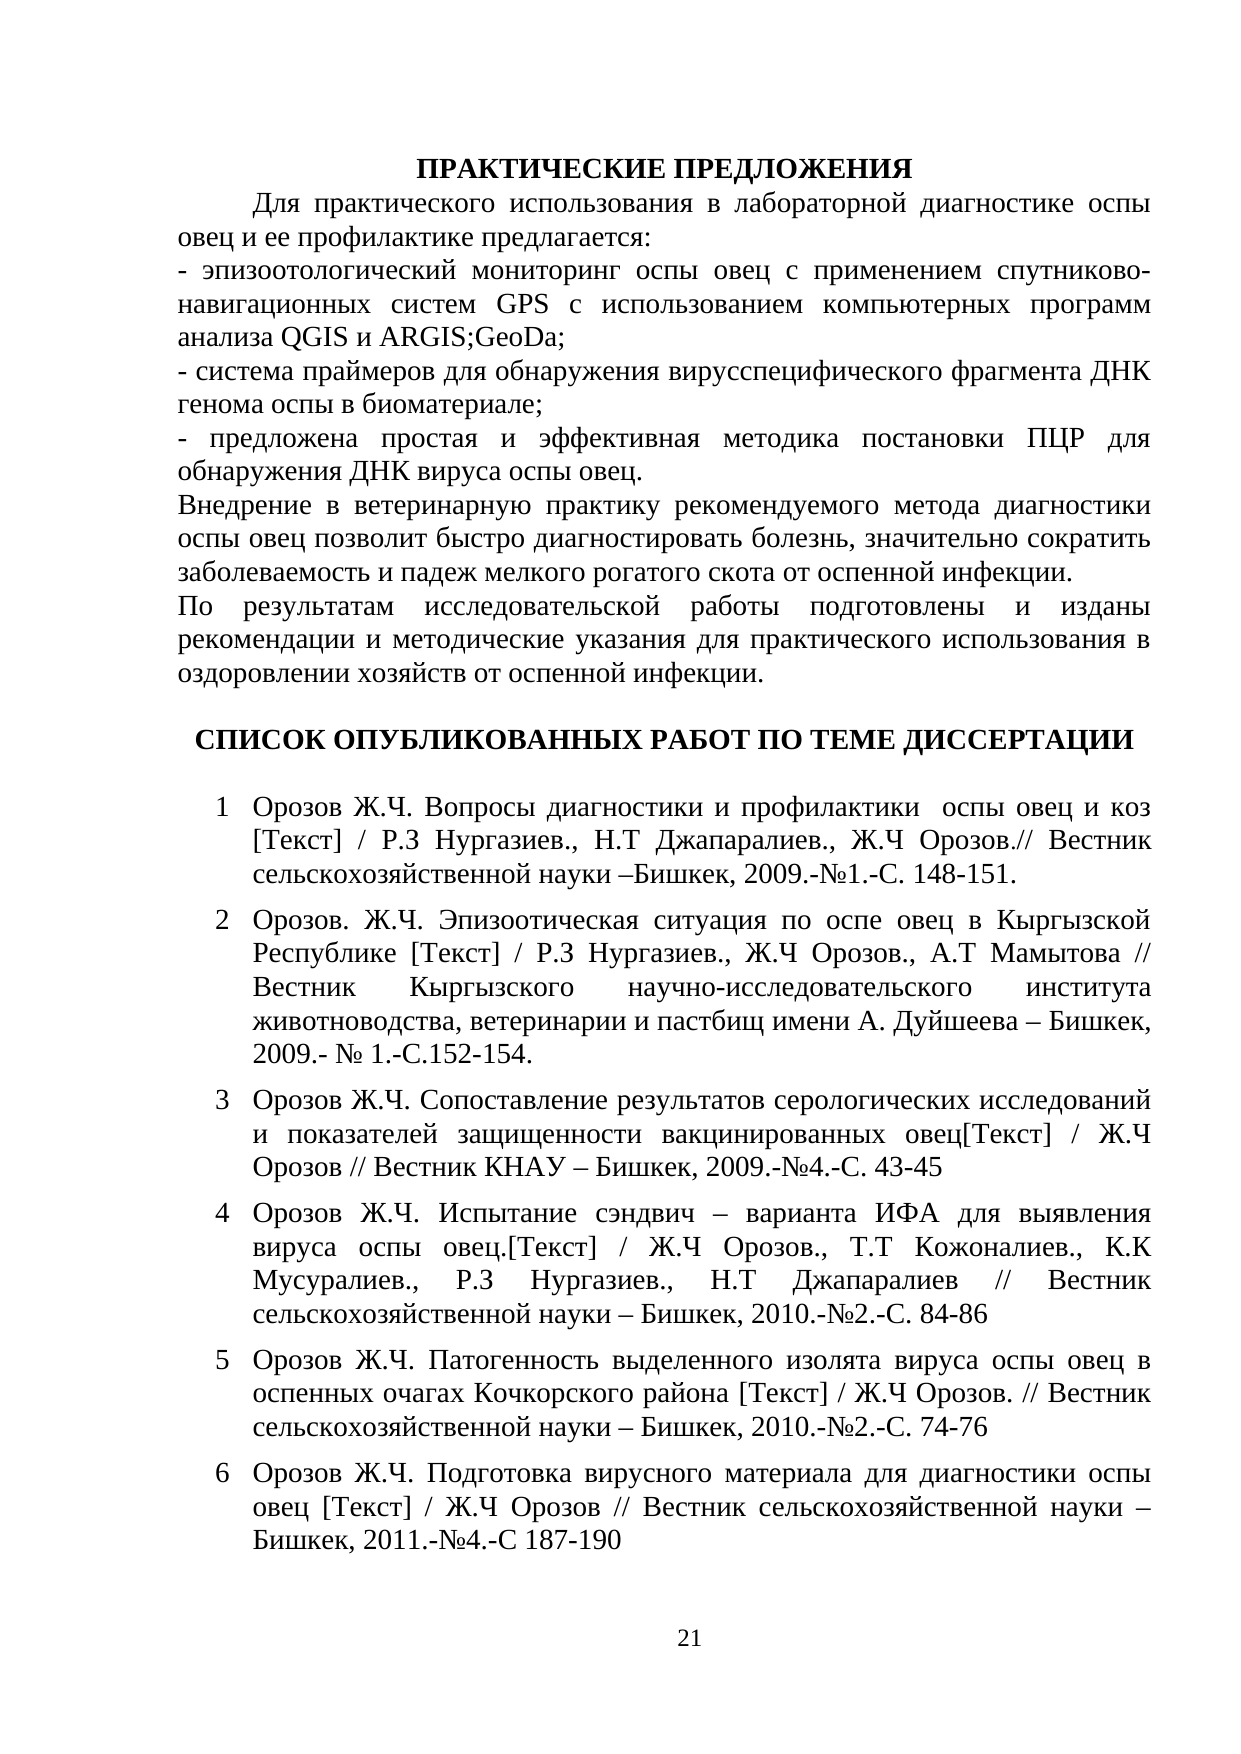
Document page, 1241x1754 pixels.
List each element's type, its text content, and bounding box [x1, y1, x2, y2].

text Для практического использования в лабораторной диагностике оспы овец и ее профилактике предлагается: [177, 185, 1152, 252]
text - предложена простая и эффективная методика постановки ПЦР для обнаружения ДНК вируса оспы овец. [177, 420, 1152, 487]
text Внедрение в ветеринарную практику рекомендуемого метода диагностики оспы овец позволит быстро диагностировать болезнь, значительно сократить заболеваемость и падеж мелкого рогатого скота от оспенной инфекции. [177, 487, 1152, 588]
list Орозов Ж.Ч. Патогенность выделенного изолята вируса оспы овец в оспенных очагах Кочкорского района [Текст] / Ж.Ч Орозов. // Вестник сельскохозяйственной науки – Бишкек, 2010.-№2.-С. 74-76 [215, 1342, 1152, 1443]
list Орозов. Ж.Ч. Эпизоотическая ситуация по оспе овец в Кыргызской Республике [Текст] / Р.З Нургазиев., Ж.Ч Орозов., А.Т Мамытова // Вестник Кыргызского научно-исследовательского института животноводства, ветеринарии и пастбищ имени А. Дуйшеева – Бишкек, 2009.- № 1.-С.152-154. [215, 902, 1152, 1070]
list Орозов Ж.Ч. Сопоставление результатов серологических исследований и показателей защищенности вакцинированных овец[Текст] / Ж.Ч Орозов // Вестник КНАУ – Бишкек, 2009.-№4.-С. 43-45 [215, 1082, 1152, 1183]
text - эпизоотологический мониторинг оспы овец с применением спутниково-навигационных систем GPS с использованием компьютерных программ анализа QGIS и ARGIS;GeoDa; [177, 252, 1152, 353]
list Орозов Ж.Ч. Испытание сэндвич – варианта ИФА для выявления вируса оспы овец.[Текст] / Ж.Ч Орозов., Т.Т Кожоналиев., К.К Мусуралиев., Р.З Нургазиев., Н.Т Джапаралиев // Вестник сельскохозяйственной науки – Бишкек, 2010.-№2.-С. 84-86 [215, 1195, 1152, 1329]
text ПРАКТИЧЕСКИЕ ПРЕДЛОЖЕНИЯ [177, 152, 1152, 185]
text По результатам исследовательской работы подготовлены и изданы рекомендации и методические указания для практического использования в оздоровлении хозяйств от оспенной инфекции. [177, 588, 1152, 688]
list Орозов Ж.Ч. Подготовка вирусного материала для диагностики оспы овец [Текст] / Ж.Ч Орозов // Вестник сельскохозяйственной науки – Бишкек, 2011.-№4.-С 187-190 [215, 1455, 1152, 1556]
text СПИСОК ОПУБЛИКОВАННЫХ РАБОТ ПО ТЕМЕ ДИССЕРТАЦИИ [177, 722, 1152, 755]
list Орозов Ж.Ч. Вопросы диагностики и профилактики оспы овец и коз [Текст] / Р.З Нургазиев., Н.Т Джапаралиев., Ж.Ч Орозов.// Вестник сельскохозяйственной науки –Бишкек, 2009.-№1.-С. 148-151. [215, 789, 1152, 889]
text - система праймеров для обнаружения вирусспецифического фрагмента ДНК генома оспы в биоматериале; [177, 353, 1152, 420]
